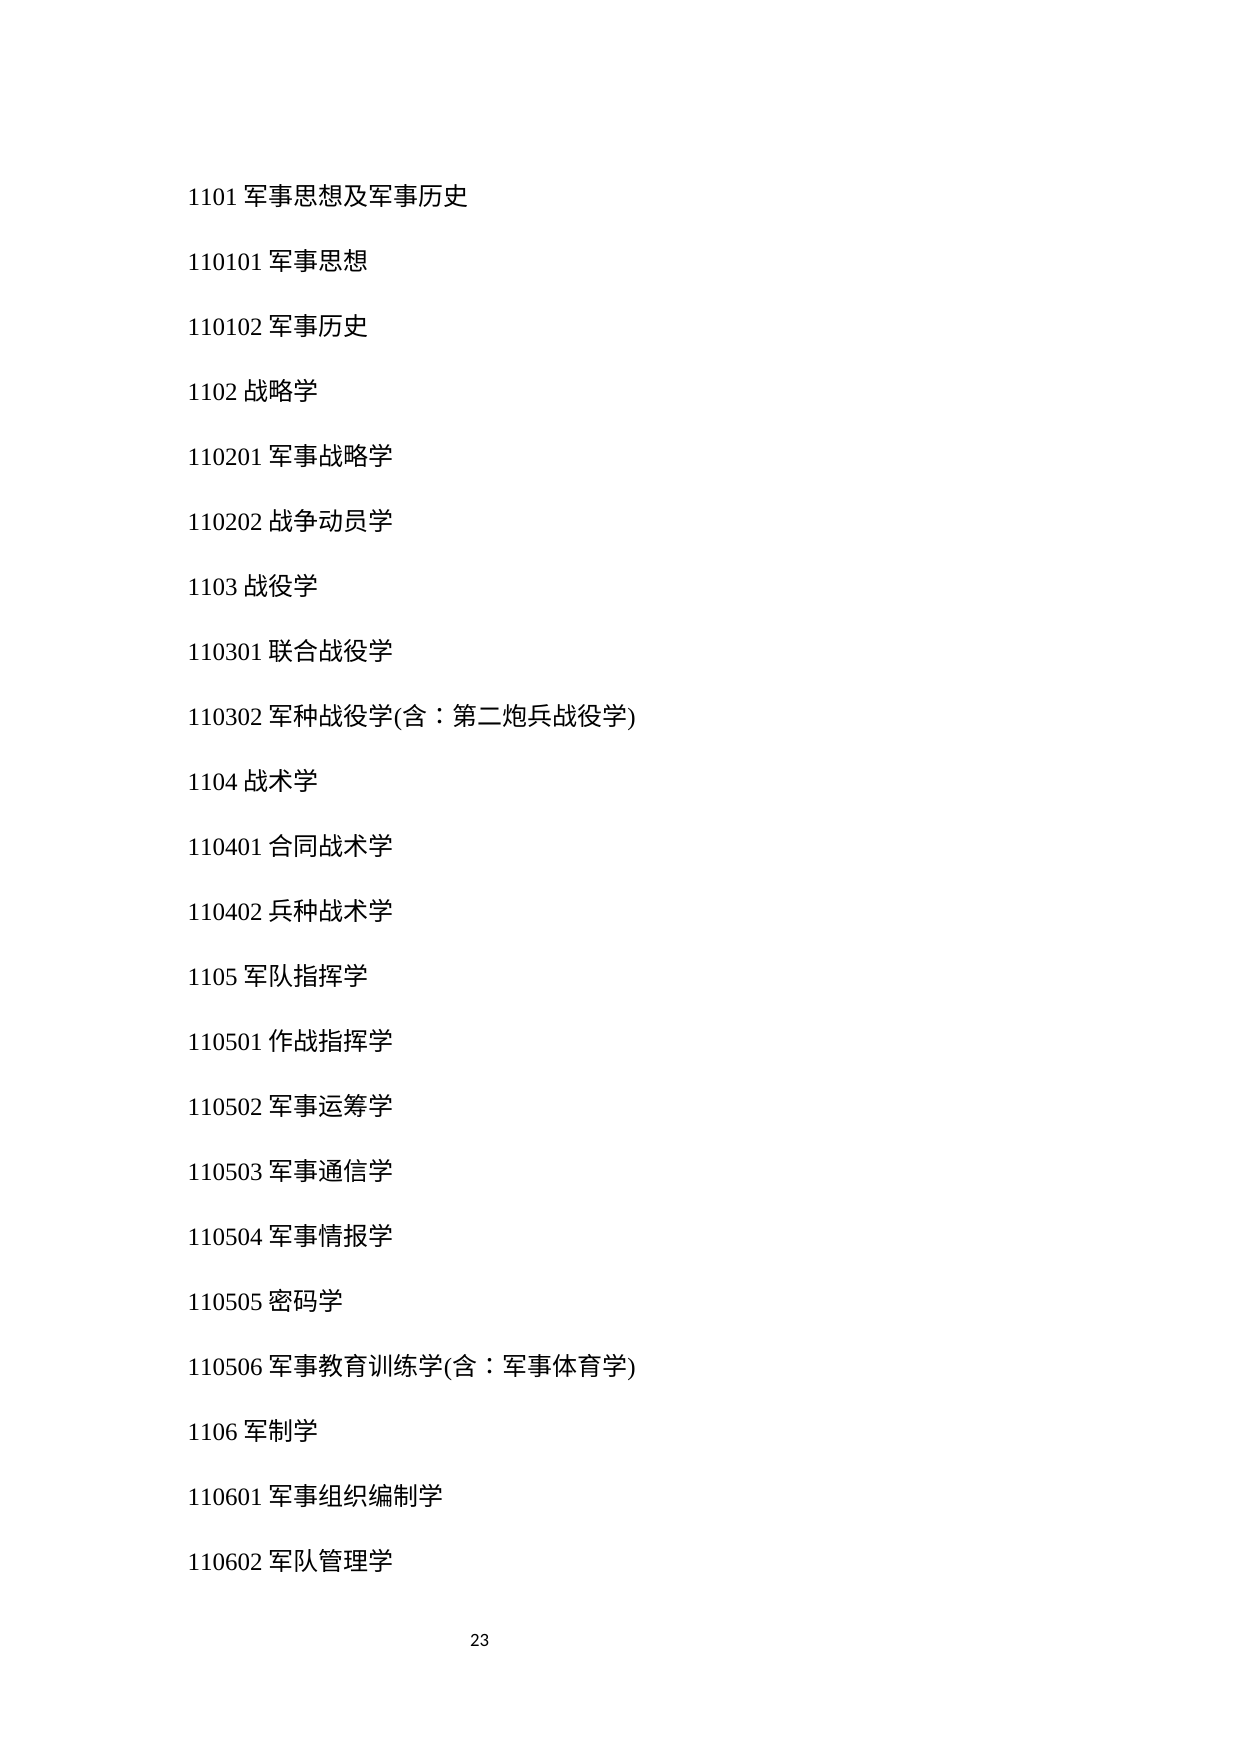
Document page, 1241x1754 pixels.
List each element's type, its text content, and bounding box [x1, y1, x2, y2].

text 1101 军事思想及军事历史 110101 军事思想 110102 军事历史 [187, 162, 1053, 357]
text 1102 战略学 110201 军事战略学 110202 战争动员学 [187, 357, 1053, 552]
text 1104 战术学 110401 合同战术学 110402 兵种战术学 [187, 747, 1053, 942]
text 1105 军队指挥学 110501 作战指挥学 110502 军事运筹学 110503 军事通信学 110504 军事情报学 110505 密码学 110506 军事教育训练学(含∶军事体育学) [187, 942, 1053, 1397]
text 1103 战役学 110301 联合战役学 110302 军种战役学(含∶第二炮兵战役学) [187, 552, 1053, 747]
text 1106 军制学 110601 军事组织编制学 110602 军队管理学 [187, 1397, 1053, 1592]
